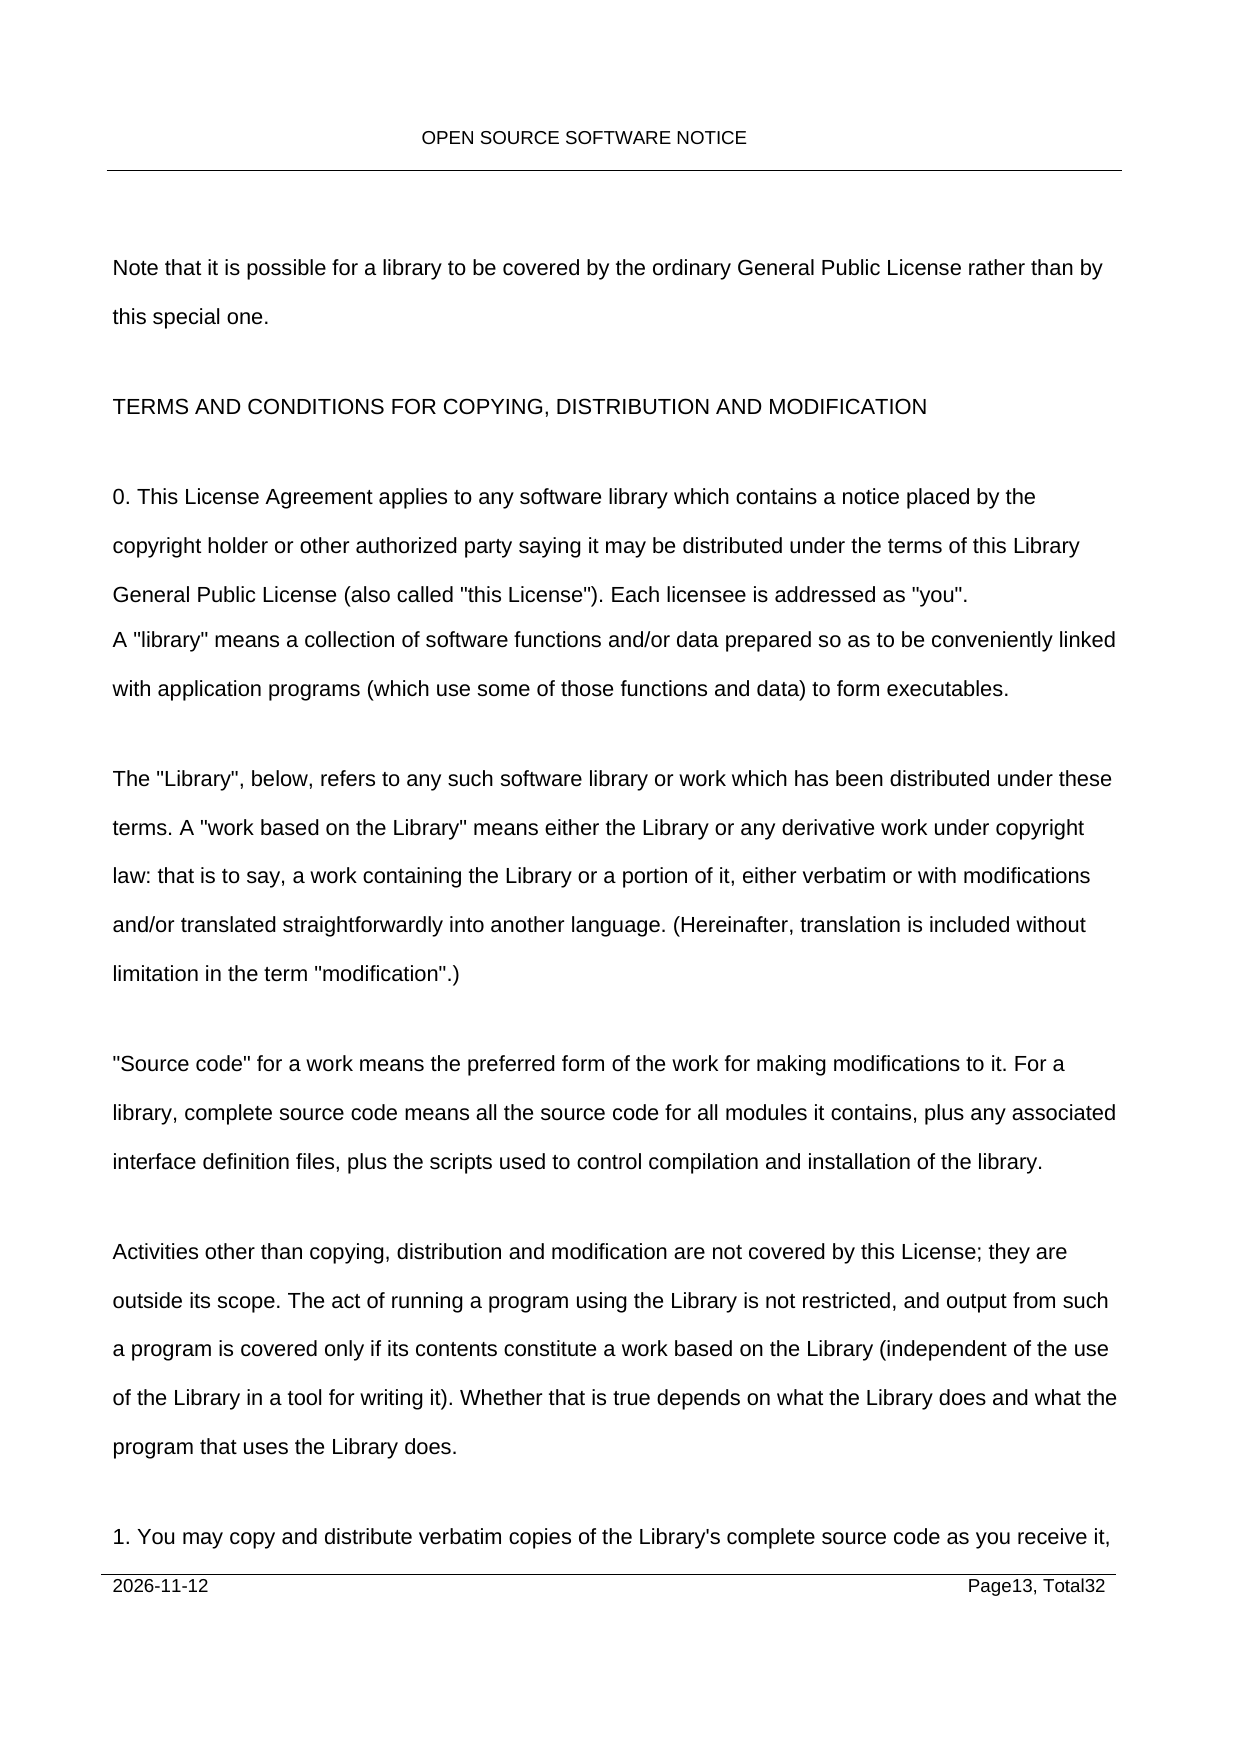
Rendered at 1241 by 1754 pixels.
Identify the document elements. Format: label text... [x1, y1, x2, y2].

text A "library" means a collection of software functions and/or data prepared so as to be conveniently linked with application programs (which use some of those functions and data) to form executables. [112, 623, 1128, 704]
text TERMS AND CONDITIONS FOR COPYING, DISTRIBUTION AND MODIFICATION [112, 390, 1128, 423]
text Activities other than copying, distribution and modification are not covered by this License; they are outside its scope. The act of running a program using the Library is not restricted, and output from such a program is covered only if its contents constitute a work based on the Library (independent of the use of the Library in a tool for writing it). Whether that is true depends on what the Library does and what the program that uses the Library does. [112, 1235, 1128, 1463]
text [112, 1520, 1128, 1553]
text "Source code" for a work means the preferred form of the work for making modifications to it. For a library, complete source code means all the source code for all modules it contains, plus any associated interface definition files, plus the scripts used to control compilation and installation of the library. [112, 1047, 1128, 1177]
text The "Library", below, refers to any such software library or work which has been distributed under these terms. A "work based on the Library" means either the Library or any derivative work under copyright law: that is to say, a work containing the Library or a portion of it, either verbatim or with modifications and/or translated straightforwardly into another language. (Hereinafter, translation is included without limitation in the term "modification".) [112, 762, 1128, 990]
text 0. This License Agreement applies to any software library which contains a notice placed by the copyright holder or other authorized party saying it may be distributed under the terms of this Library General Public License (also called "this License"). Each licensee is addressed as "you". [112, 481, 1128, 611]
text Note that it is possible for a library to be covered by the ordinary General Public License rather than by this special one. [112, 251, 1128, 333]
